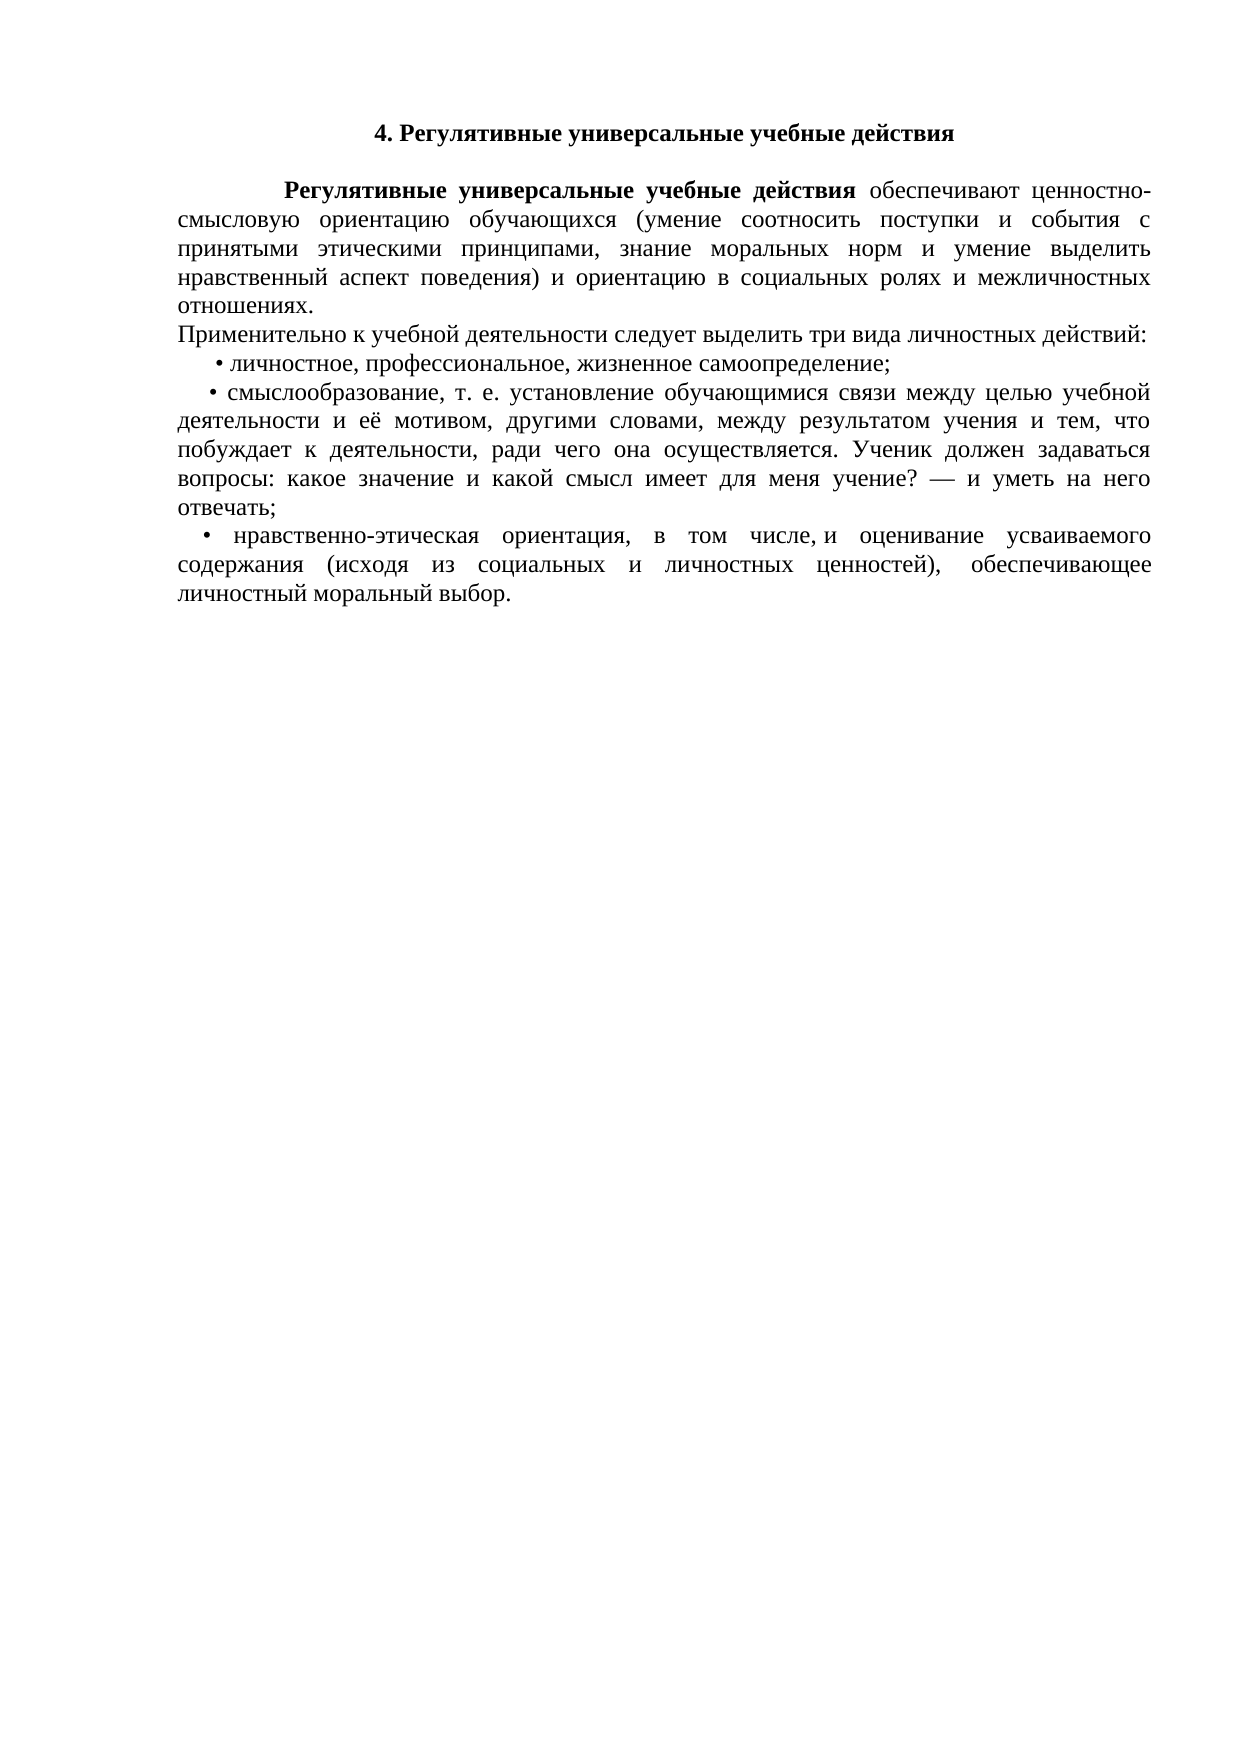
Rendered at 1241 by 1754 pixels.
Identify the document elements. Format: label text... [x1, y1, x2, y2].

text • нравственно-этическая ориентация, в том числе, и оценивание усваиваемого содержания (исходя из социальных и личностных ценностей), обеспечивающее личностный моральный выбор. [177, 521, 1152, 607]
text Регулятивные универсальные учебные действия обеспечивают ценностно-смысловую ориентацию обучающихся (умение соотносить поступки и события с принятыми этическими принципами, знание моральных норм и умение выделить нравственный аспект поведения) и ориентацию в социальных ролях и межличностных отношениях. [177, 176, 1152, 319]
text • личностное, профессиональное, жизненное самоопределение; [177, 348, 1152, 377]
text Применительно к учебной деятельности следует выделить три вида личностных действий: [177, 319, 1152, 348]
text • смыслообразование, т. е. установление обучающимися связи между целью учебной деятельности и её мотивом, другими словами, между результатом учения и тем, что побуждает к деятельности, ради чего она осуществляется. Ученик должен задаваться вопросы: какое значение и какой смысл имеет для меня учение? — и уметь на него отвечать; [177, 377, 1152, 521]
text 4. Регулятивные универсальные учебные действия [177, 118, 1152, 147]
